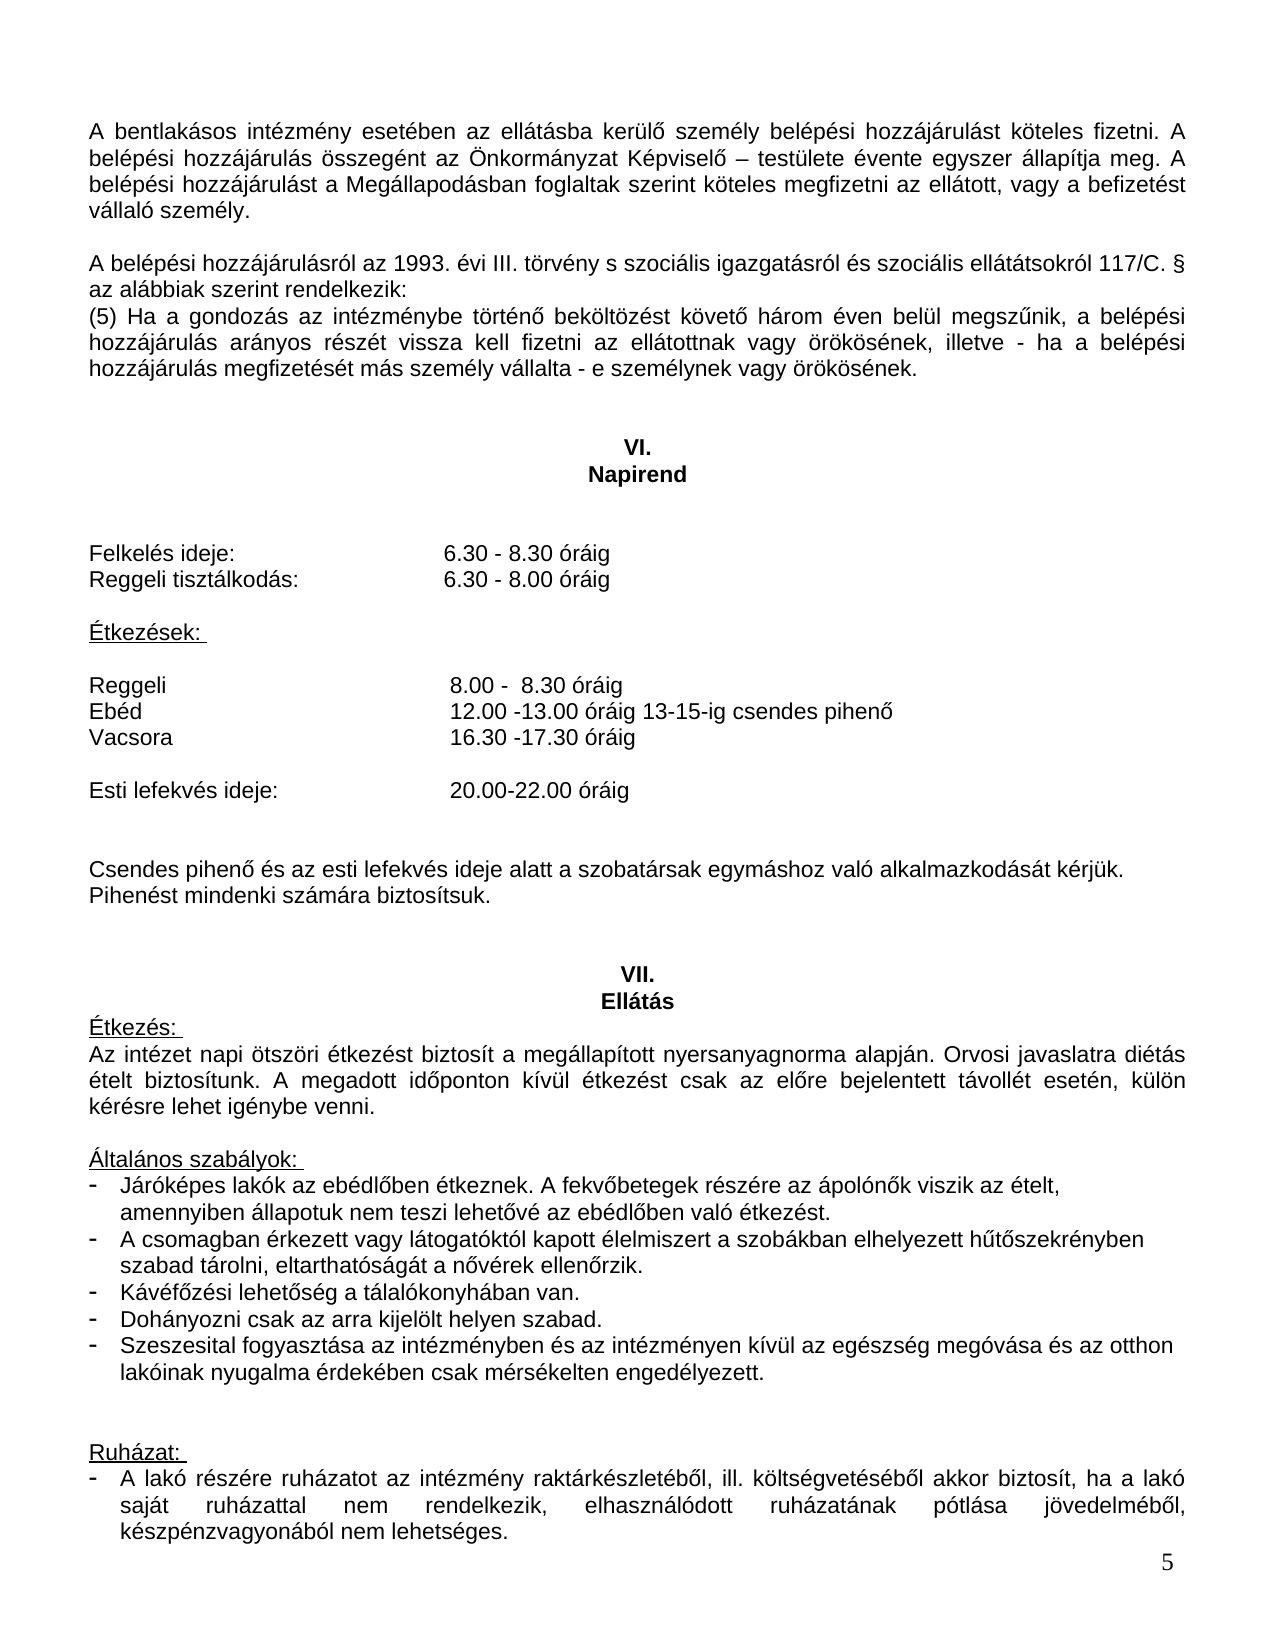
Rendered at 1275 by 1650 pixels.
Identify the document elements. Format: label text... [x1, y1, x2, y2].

list Járóképes lakók az ebédlőben étkeznek. A fekvőbetegek részére az ápolónők viszik az ételt, amennyiben állapotuk nem teszi lehetővé az ebédlőben való étkezést. [89, 1172, 1186, 1226]
text Esti lefekvés ideje: 20.00-22.00 óráig [89, 777, 1186, 803]
list Dohányozni csak az arra kijelölt helyen szabad. [89, 1306, 1186, 1332]
text Ebéd 12.00 -13.00 óráig 13-15-ig csendes pihenő [89, 698, 1186, 724]
text Általános szabályok: [89, 1146, 1186, 1172]
text Ruházat: [89, 1438, 1186, 1465]
text A bentlakásos intézmény esetében az ellátásba kerülő személy belépési hozzájárulást köteles fizetni. A belépési hozzájárulás összegént az Önkormányzat Képviselő – testülete évente egyszer állapítja meg. A belépési hozzájárulást a Megállapodásban foglaltak szerint köteles megfizetni az ellátott, vagy a befizetést vállaló személy. [89, 118, 1186, 223]
text (5) Ha a gondozás az intézménybe történő beköltözést követő három éven belül megszűnik, a belépési hozzájárulás arányos részét vissza kell fizetni az ellátottnak vagy örökösének, illetve - ha a belépési hozzájárulás megfizetését más személy vállalta - e személynek vagy örökösének. [89, 303, 1186, 382]
list Szeszesital fogyasztása az intézményben és az intézményen kívül az egészség megóvása és az otthon lakóinak nyugalma érdekében csak mérsékelten engedélyezett. [89, 1332, 1186, 1386]
list Kávéfőzési lehetőség a tálalókonyhában van. [89, 1279, 1186, 1306]
text Reggeli tisztálkodás: 6.30 - 8.00 óráig [89, 566, 1186, 592]
text Az intézet napi ötszöri étkezést biztosít a megállapított nyersanyagnorma alapján. Orvosi javaslatra diétás ételt biztosítunk. A megadott időponton kívül étkezést csak az előre bejelentett távollét esetén, külön kérésre lehet igénybe venni. [89, 1041, 1186, 1119]
text Csendes pihenő és az esti lefekvés ideje alatt a szobatársak egymáshoz való alkalmazkodását kérjük. Pihenést mindenki számára biztosítsuk. [89, 856, 1186, 909]
text A belépési hozzájárulásról az 1993. évi III. törvény s szociális igazgatásról és szociális ellátátsokról 117/C. § az alábbiak szerint rendelkezik: [89, 250, 1186, 303]
text Napirend [89, 461, 1186, 487]
text Vacsora 16.30 -17.30 óráig [89, 724, 1186, 751]
text Étkezés: [89, 1014, 1186, 1041]
list A csomagban érkezett vagy látogatóktól kapott élelmiszert a szobákban elhelyezett hűtőszekrényben szabad tárolni, eltarthatóságát a nővérek ellenőrzik. [89, 1226, 1186, 1279]
text VII. [89, 961, 1186, 988]
text VI. [89, 434, 1186, 461]
text Ellátás [89, 988, 1186, 1014]
list A lakó részére ruházatot az intézmény raktárkészletéből, ill. költségvetéséből akkor biztosít, ha a lakó saját ruházattal nem rendelkezik, elhasználódott ruházatának pótlása jövedelméből, készpénzvagyonából nem lehetséges. [89, 1465, 1186, 1544]
text Felkelés ideje: 6.30 - 8.30 óráig [89, 540, 1186, 566]
text Reggeli 8.00 - 8.30 óráig [89, 672, 1186, 698]
text Étkezések: [89, 619, 1186, 645]
